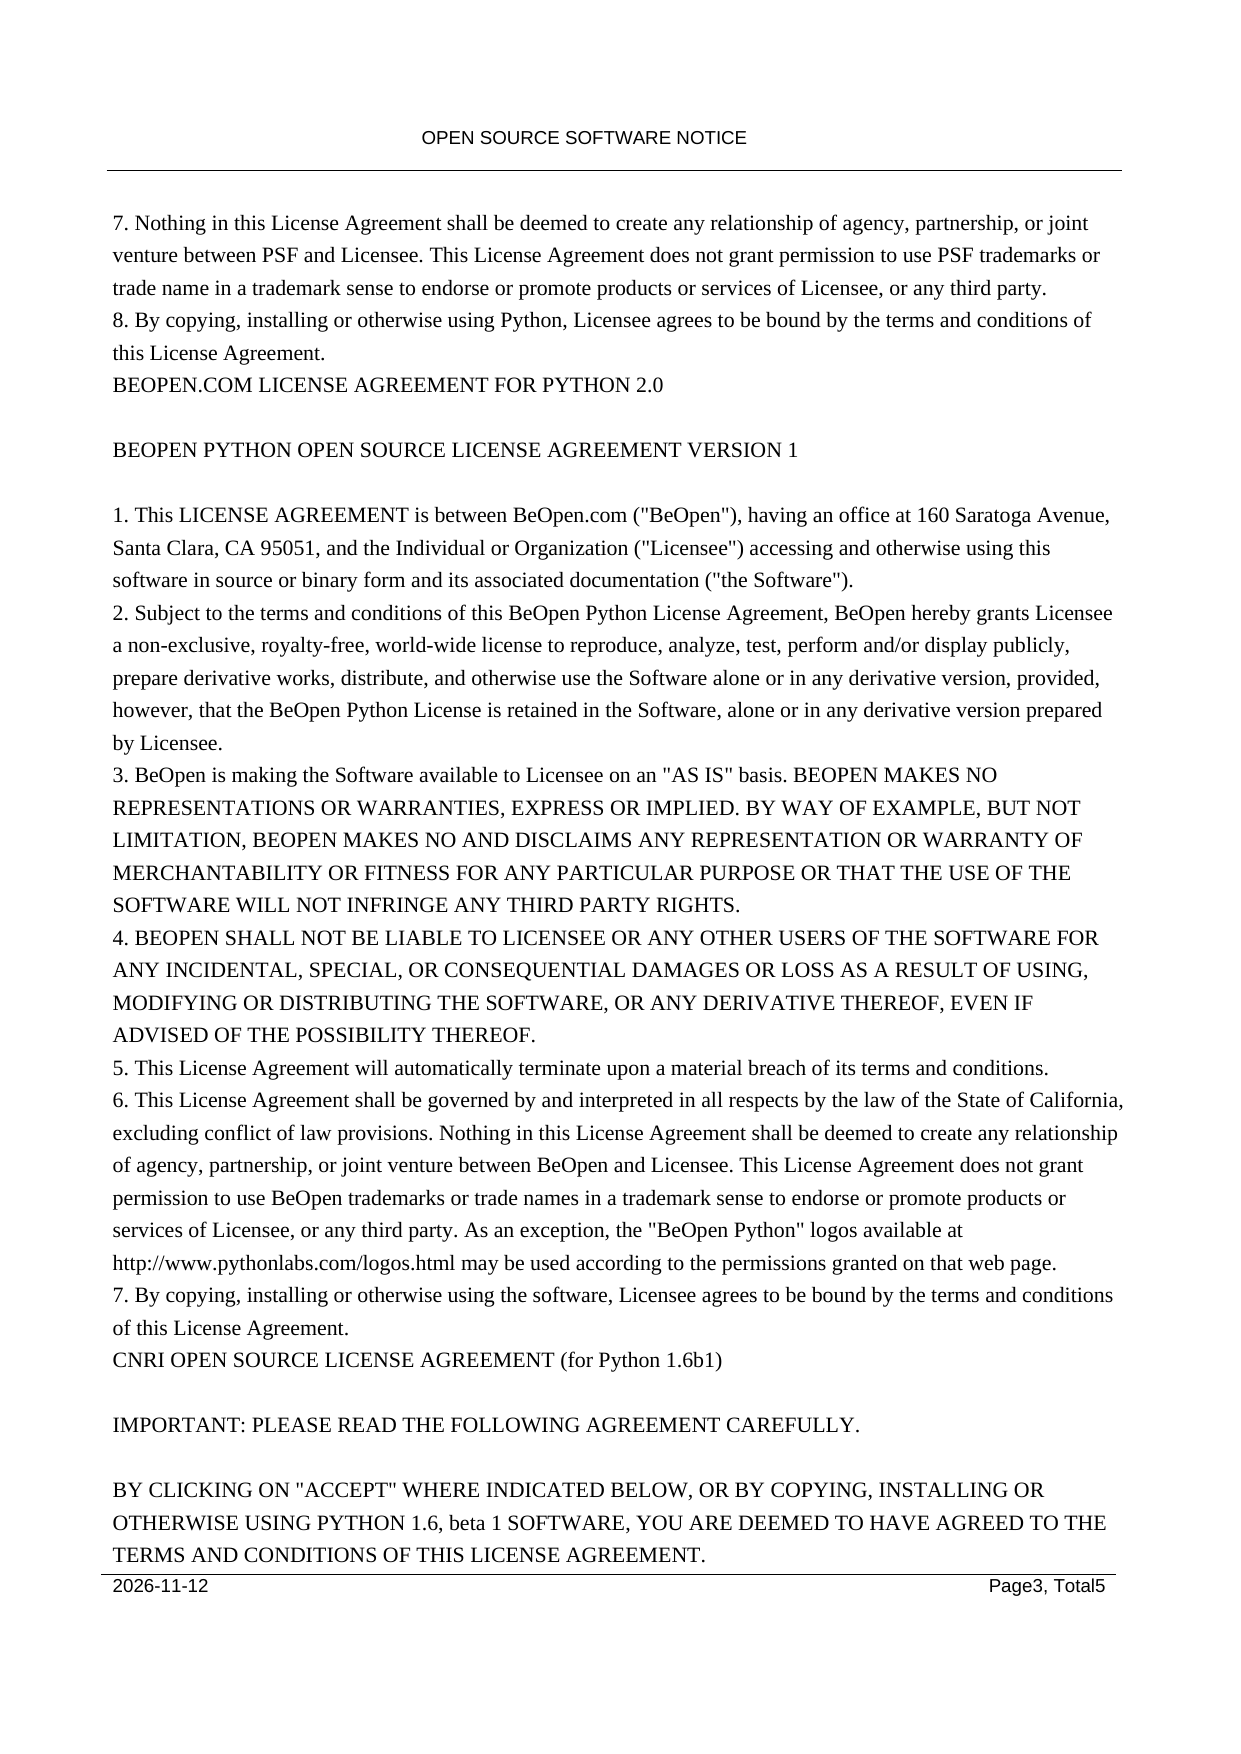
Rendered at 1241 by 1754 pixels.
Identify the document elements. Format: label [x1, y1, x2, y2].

text [112, 206, 1128, 1571]
